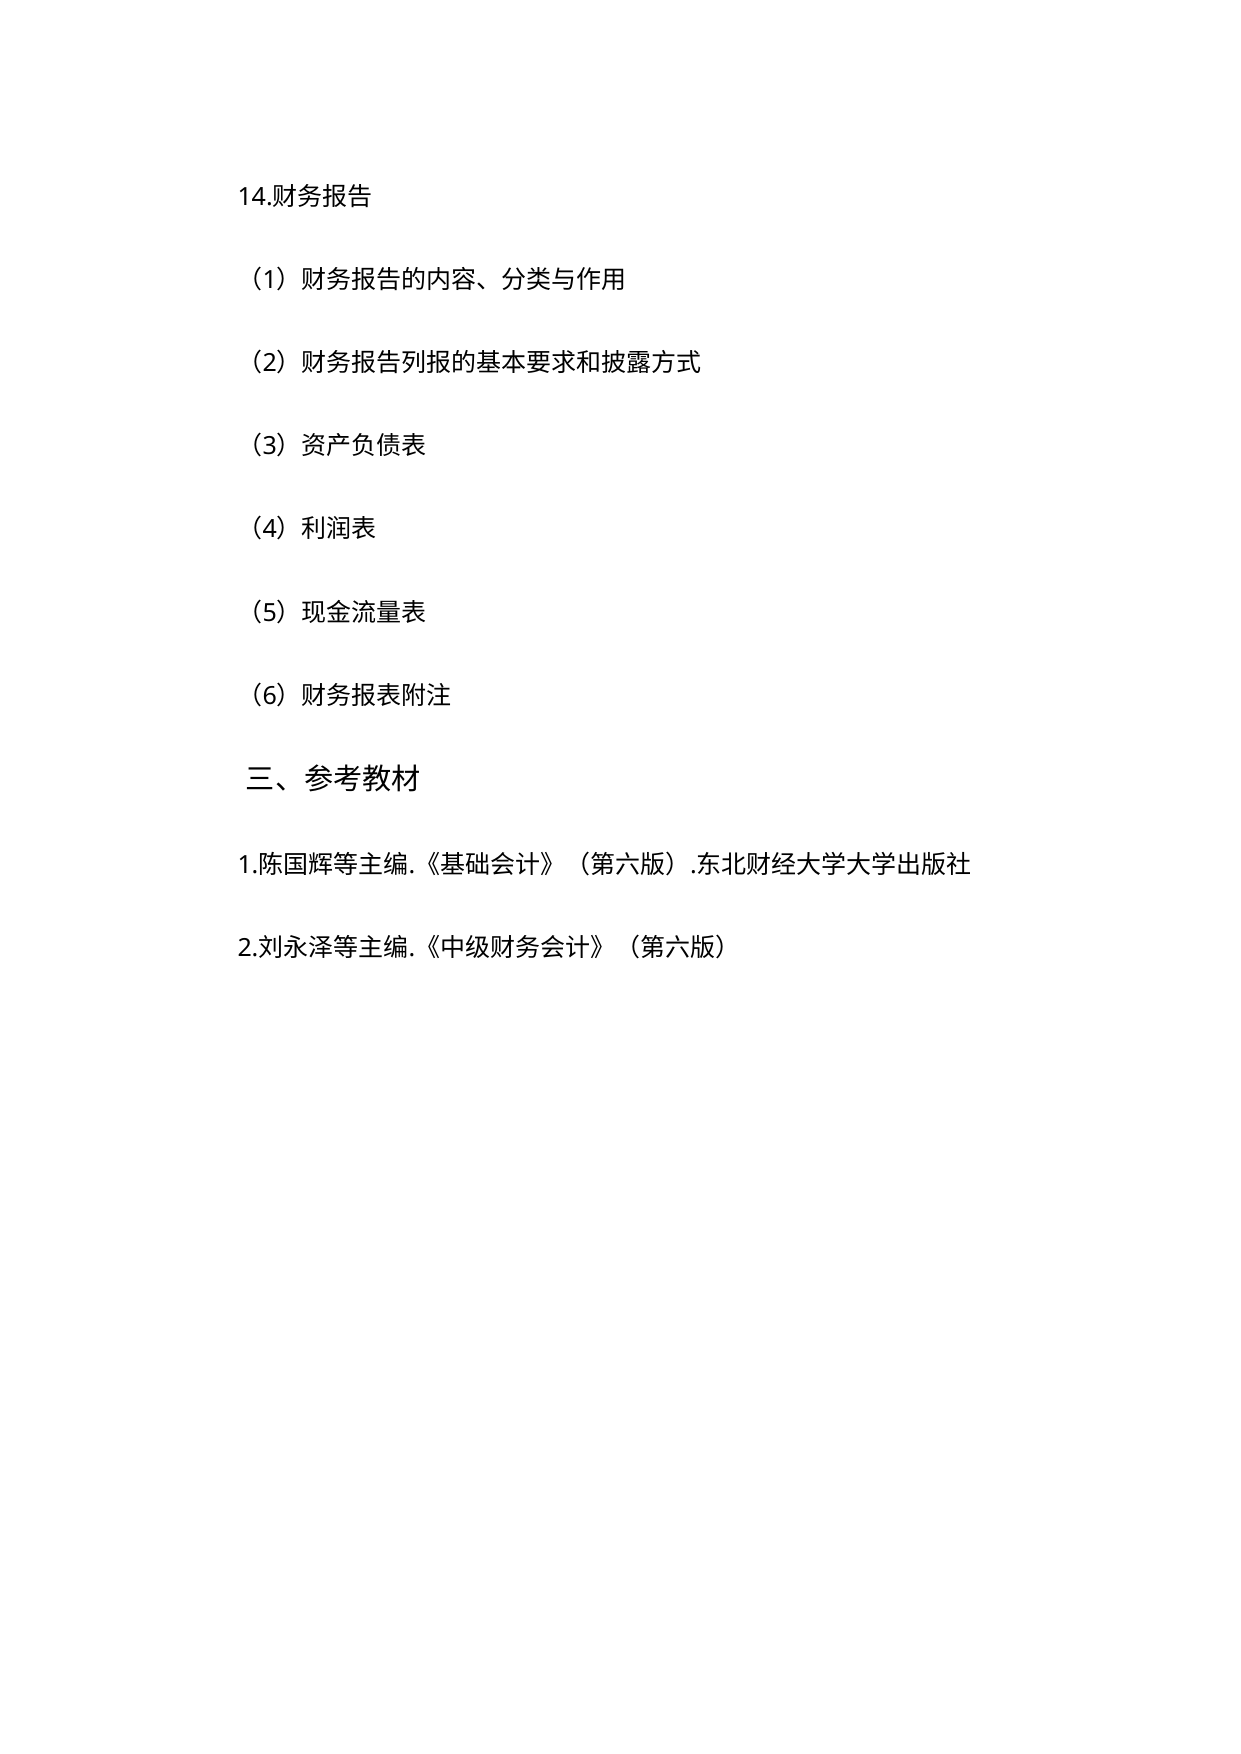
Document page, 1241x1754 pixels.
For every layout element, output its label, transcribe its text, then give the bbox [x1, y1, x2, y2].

text 1.陈国辉等主编.《基础会计》（第六版）.东北财经大学大学出版社 [187, 830, 1053, 895]
text （6）财务报表附注 [187, 661, 1053, 726]
text （1）财务报告的内容、分类与作用 [187, 245, 1053, 310]
text 14.财务报告 [187, 162, 1053, 227]
text 2.刘永泽等主编.《中级财务会计》（第六版） [187, 913, 1053, 978]
text 三、参考教材 [187, 744, 1053, 809]
text （5）现金流量表 [187, 578, 1053, 643]
text （2）财务报告列报的基本要求和披露方式 [187, 328, 1053, 393]
text （4）利润表 [187, 494, 1053, 559]
text （3）资产负债表 [187, 411, 1053, 476]
